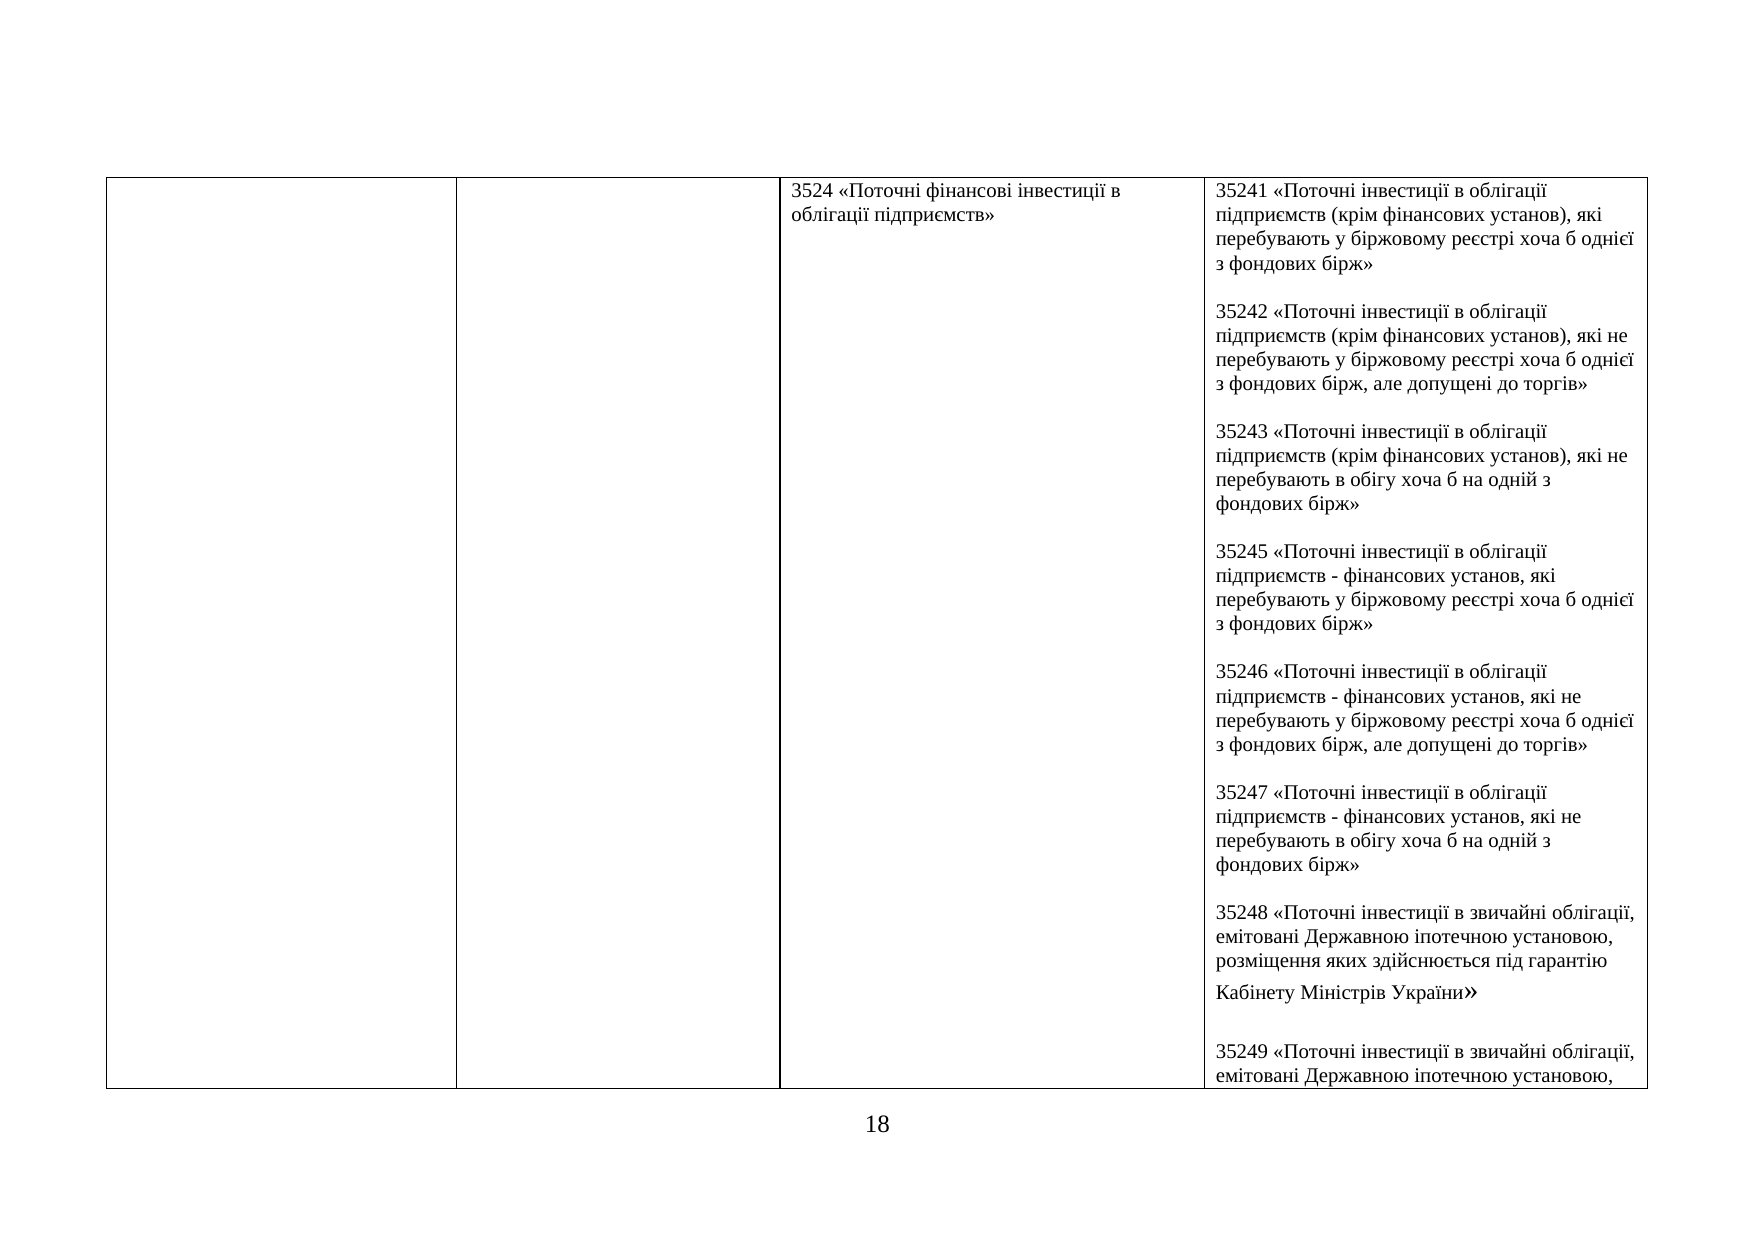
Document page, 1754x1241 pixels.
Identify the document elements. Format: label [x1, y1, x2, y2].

table_cell [1205, 178, 1647, 1087]
table_cell [781, 178, 1204, 1087]
table_cell [457, 178, 779, 1087]
table_cell [107, 178, 456, 1087]
